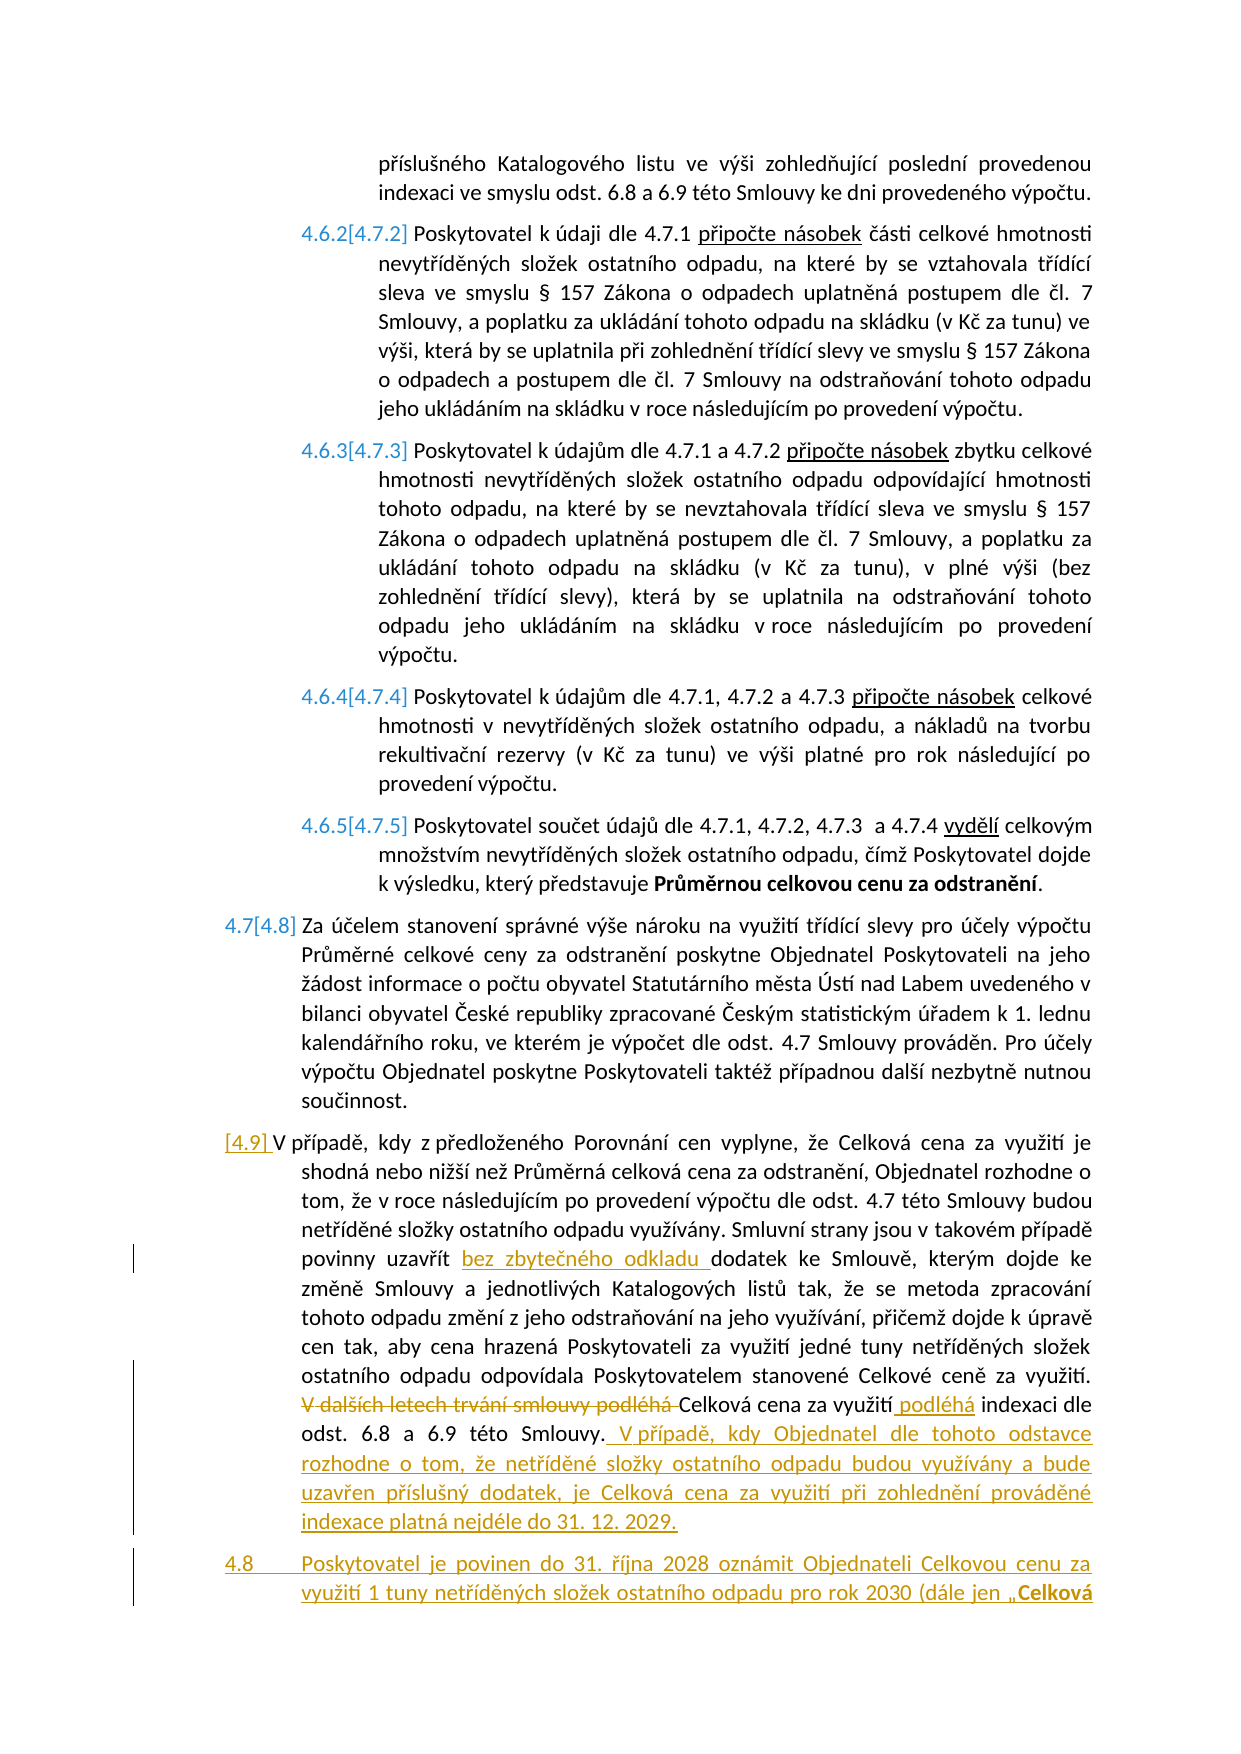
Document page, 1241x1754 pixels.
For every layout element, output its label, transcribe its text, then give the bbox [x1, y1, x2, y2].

list Za účelem stanovení správné výše nároku na využití třídící slevy pro účely výpočtu Průměrné celkové ceny za odstranění poskytne Objednatel Poskytovateli na jeho žádost informace o počtu obyvatel Statutárního města Ústí nad Labem uvedeného v bilanci obyvatel České republiky zpracované Českým statistickým úřadem k 1. lednu kalendářního roku, ve kterém je výpočet dle odst. 4.7 Smlouvy prováděn. Pro účely výpočtu Objednatel poskytne Poskytovateli taktéž případnou další nezbytně nutnou součinnost. [224, 910, 1092, 1114]
list Poskytovatel k údajům dle 4.7.1, 4.7.2 a 4.7.3 připočte násobek celkové hmotnosti v nevytříděných složek ostatního odpadu, a nákladů na tvorbu rekultivační rezervy (v Kč za tunu) ve výši platné pro rok následující po provedení výpočtu. [301, 681, 1092, 798]
list Poskytovatel k údajům dle 4.7.1 a 4.7.2 připočte násobek zbytku celkové hmotnosti nevytříděných složek ostatního odpadu odpovídající hmotnosti tohoto odpadu, na které by se nevztahovala třídící sleva ve smyslu § 157 Zákona o odpadech uplatněná postupem dle čl. 7 Smlouvy, a poplatku za ukládání tohoto odpadu na skládku (v Kč za tunu), v plné výši (bez zohlednění třídící slevy), která by se uplatnila na odstraňování tohoto odpadu jeho ukládáním na skládku v roce následujícím po provedení výpočtu. [301, 435, 1092, 668]
list Poskytovatel k údaji dle 4.7.1 připočte násobek části celkové hmotnosti nevytříděných složek ostatního odpadu, na které by se vztahovala třídící sleva ve smyslu § 157 Zákona o odpadech uplatněná postupem dle čl. 7 Smlouvy, a poplatku za ukládání tohoto odpadu na skládku (v Kč za tunu) ve výši, která by se uplatnila při zohlednění třídící slevy ve smyslu § 157 Zákona o odpadech a postupem dle čl. 7 Smlouvy na odstraňování tohoto odpadu jeho ukládáním na skládku v roce následujícím po provedení výpočtu. [301, 218, 1092, 423]
list V případě, kdy z předloženého Porovnání cen vyplyne, že Celková cena za využití je shodná nebo nižší než Průměrná celková cena za odstranění, Objednatel rozhodne o tom, že v roce následujícím po provedení výpočtu dle odst. 4.7 této Smlouvy budou netříděné složky ostatního odpadu využívány. Smluvní strany jsou v takovém případě povinny uzavřít dodatek ke Smlouvě, kterým dojde ke změně Smlouvy a jednotlivých Katalogových listů tak, že se metoda zpracování tohoto odpadu změní z jeho odstraňování na jeho využívání, přičemž dojde k úpravě cen tak, aby cena hrazená Poskytovateli za využití jedné tuny netříděných složek ostatního odpadu odpovídala Poskytovatelem stanovené Celkové ceně za využití. Celková cena za využití indexaci dle odst. 6.8 a 6.9 této Smlouvy. [224, 1127, 1092, 1535]
list Poskytovatel součet údajů dle 4.7.1, 4.7.2, 4.7.3 a 4.7.4 vydělí celkovým množstvím nevytříděných složek ostatního odpadu, čímž Poskytovatel dojde k výsledku, který představuje Průměrnou celkovou cenu za odstranění. [301, 810, 1092, 898]
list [301, 148, 1092, 206]
